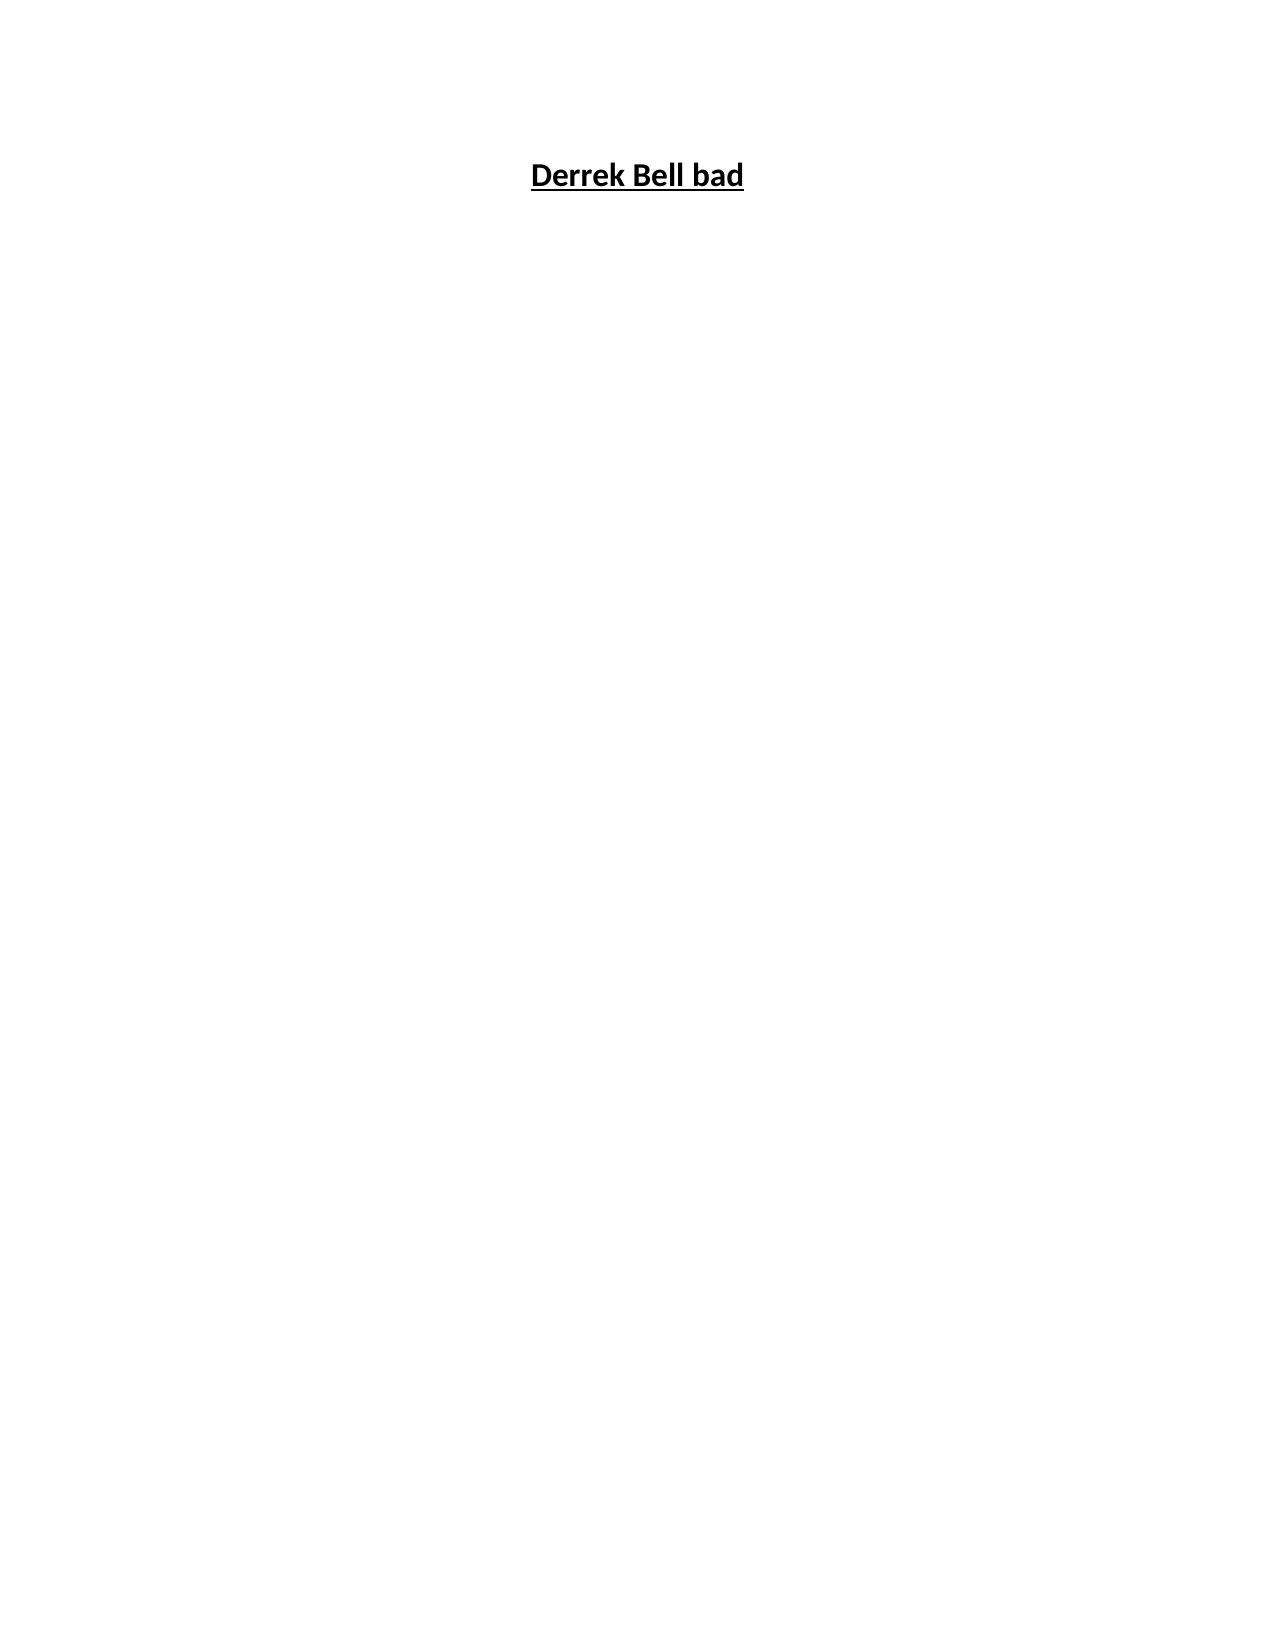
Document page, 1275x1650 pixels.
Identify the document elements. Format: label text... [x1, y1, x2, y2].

subtitle Derrek Bell bad [150, 154, 1125, 195]
